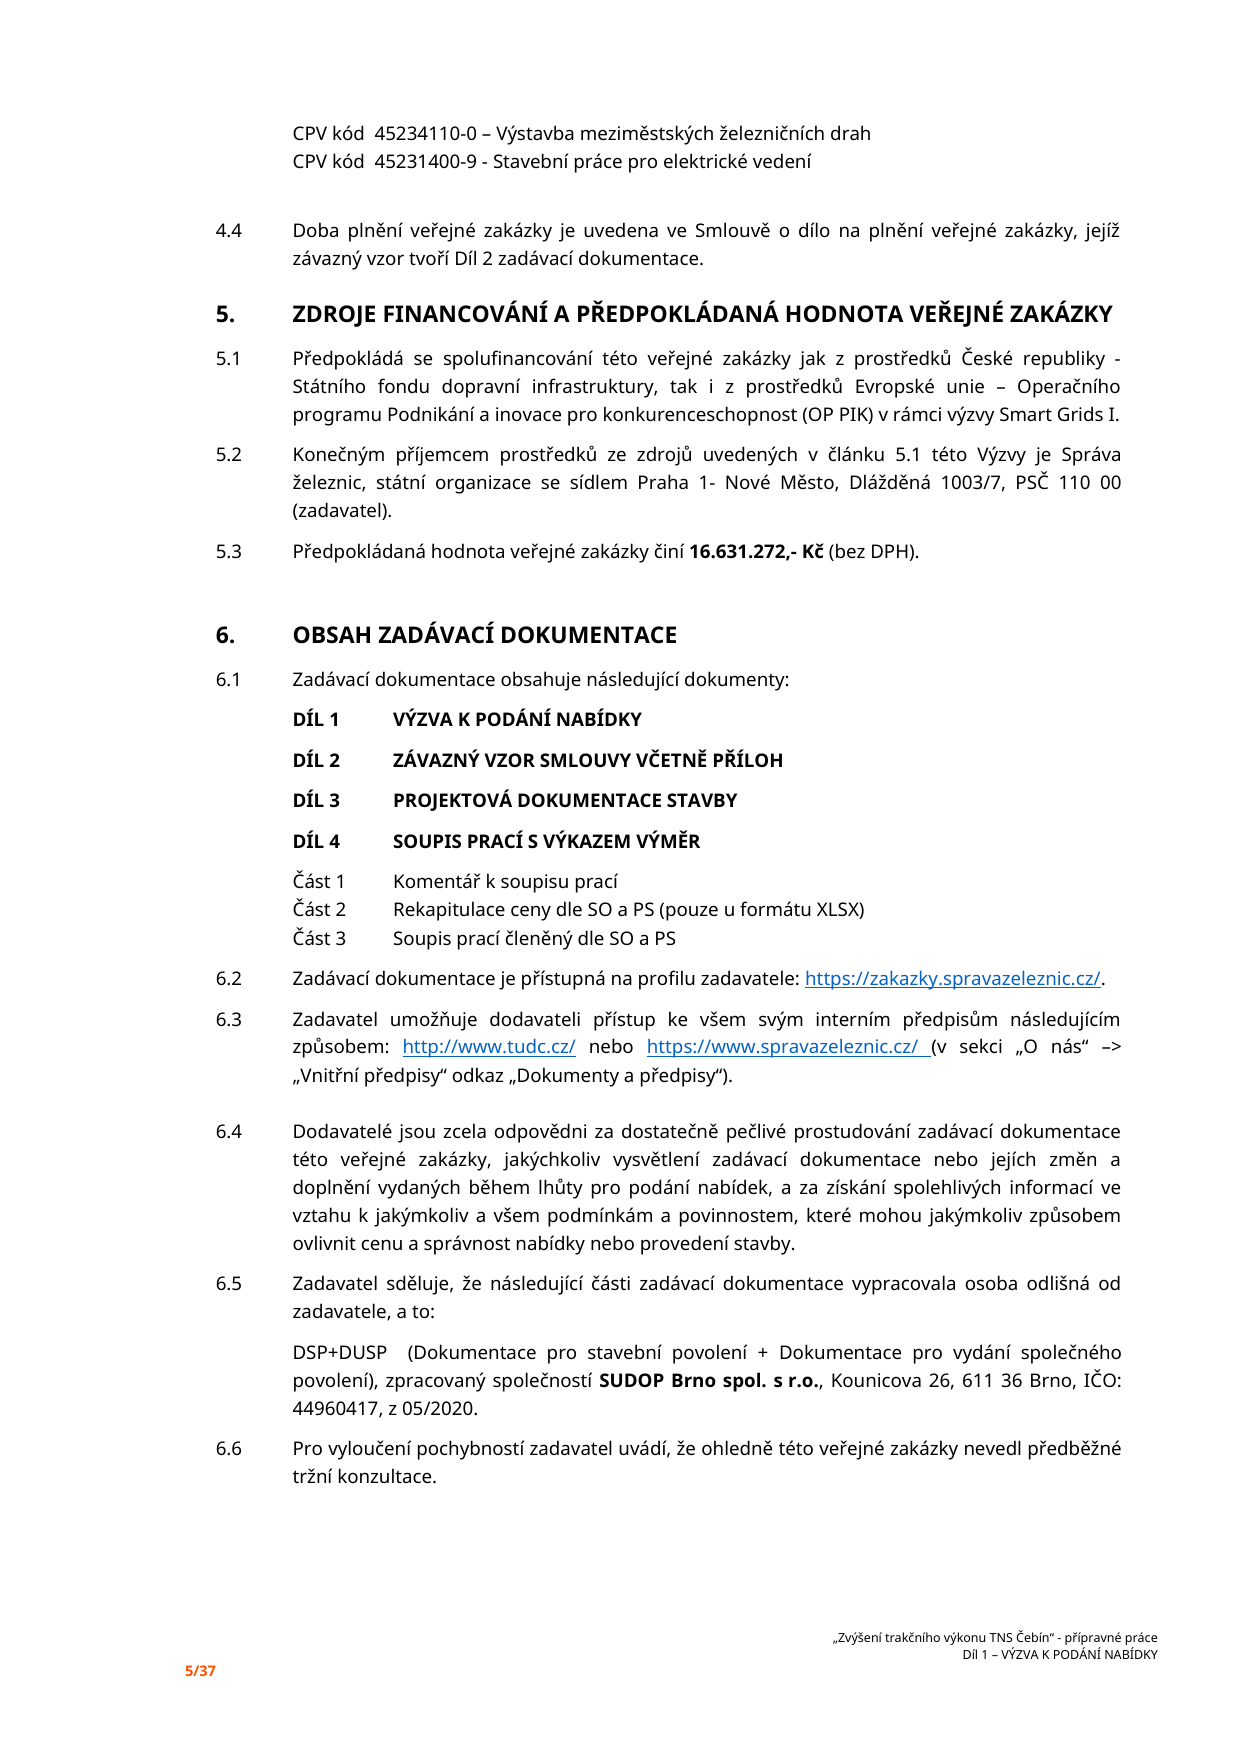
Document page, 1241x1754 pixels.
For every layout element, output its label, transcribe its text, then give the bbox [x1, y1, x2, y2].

text Zadávací dokumentace je přístupná na profilu zadavatele: https://zakazky.spravazeleznic.cz/. [216, 965, 1122, 991]
text Zadavatel umožňuje dodavateli přístup ke všem svým interním předpisům následujícím způsobem: http://www.tudc.cz/ nebo https://www.spravazeleznic.cz/ (v sekci „O nás“ –> „Vnitřní předpisy“ odkaz „Dokumenty a předpisy“). [216, 1006, 1122, 1087]
text Doba plnění veřejné zakázky je uvedena ve Smlouvě o dílo na plnění veřejné zakázky, jejíž závazný vzor tvoří Díl 2 zadávací dokumentace. [216, 217, 1122, 271]
text ZDROJE FINANCOVÁNÍ A PŘEDPOKLÁDANÁ HODNOTA VEŘEJNÉ ZAKÁZKY [216, 298, 1122, 329]
text Část 2 Rekapitulace ceny dle SO a PS (pouze u formátu XLSX) [292, 897, 1122, 922]
text DÍL 2 ZÁVAZNÝ VZOR SMLOUVY VČETNĚ PŘÍLOH [292, 747, 1122, 773]
text Zadávací dokumentace obsahuje následující dokumenty: [216, 666, 1122, 692]
text Část 3 Soupis prací členěný dle SO a PS [292, 925, 1122, 950]
text Konečným příjemcem prostředků ze zdrojů uvedených v článku 5.1 této Výzvy je Správa železnic, státní organizace se sídlem Praha 1- Nové Město, Dlážděná 1003/7, PSČ 110 00 (zadavatel). [216, 442, 1122, 523]
text DÍL 3 PROJEKTOVÁ DOKUMENTACE STAVBY [292, 788, 1122, 813]
text OBSAH ZADÁVACÍ DOKUMENTACE [216, 619, 1122, 651]
list DSP+DUSP (Dokumentace pro stavební povolení + Dokumentace pro vydání společného povolení), zpracovaný společností SUDOP Brno spol. s r.o., Kounicova 26, 611 36 Brno, IČO: 44960417, z 05/2020. [292, 1339, 1122, 1421]
text Dodavatelé jsou zcela odpovědni za dostatečně pečlivé prostudování zadávací dokumentace této veřejné zakázky, jakýchkoliv vysvětlení zadávací dokumentace nebo jejích změn a doplnění vydaných během lhůty pro podání nabídek, a za získání spolehlivých informací ve vztahu k jakýmkoliv a všem podmínkám a povinnostem, které mohou jakýmkoliv způsobem ovlivnit cenu a správnost nabídky nebo provedení stavby. [216, 1118, 1122, 1256]
text Předpokládaná hodnota veřejné zakázky činí 16.631.272,- Kč (bez DPH). [216, 538, 1122, 564]
text Předpokládá se spolufinancování této veřejné zakázky jak z prostředků České republiky - Státního fondu dopravní infrastruktury, tak i z prostředků Evropské unie – Operačního programu Podnikání a inovace pro konkurenceschopnost (OP PIK) v rámci výzvy Smart Grids I. [216, 345, 1122, 427]
text CPV kód 45234110-0 – Výstavba meziměstských železničních drah CPV kód 45231400-9 - Stavební práce pro elektrické vedení [292, 121, 1122, 174]
text Část 1 Komentář k soupisu prací [292, 869, 1122, 894]
text Pro vyloučení pochybností zadavatel uvádí, že ohledně této veřejné zakázky nevedl předběžné tržní konzultace. [216, 1436, 1122, 1489]
text Zadavatel sděluje, že následující části zadávací dokumentace vypracovala osoba odlišná od zadavatele, a to: [216, 1271, 1122, 1324]
text DÍL 4 SOUPIS PRACÍ S VÝKAZEM VÝMĚR [292, 828, 1122, 854]
text DÍL 1 VÝZVA K PODÁNÍ NABÍDKY [292, 707, 1122, 732]
